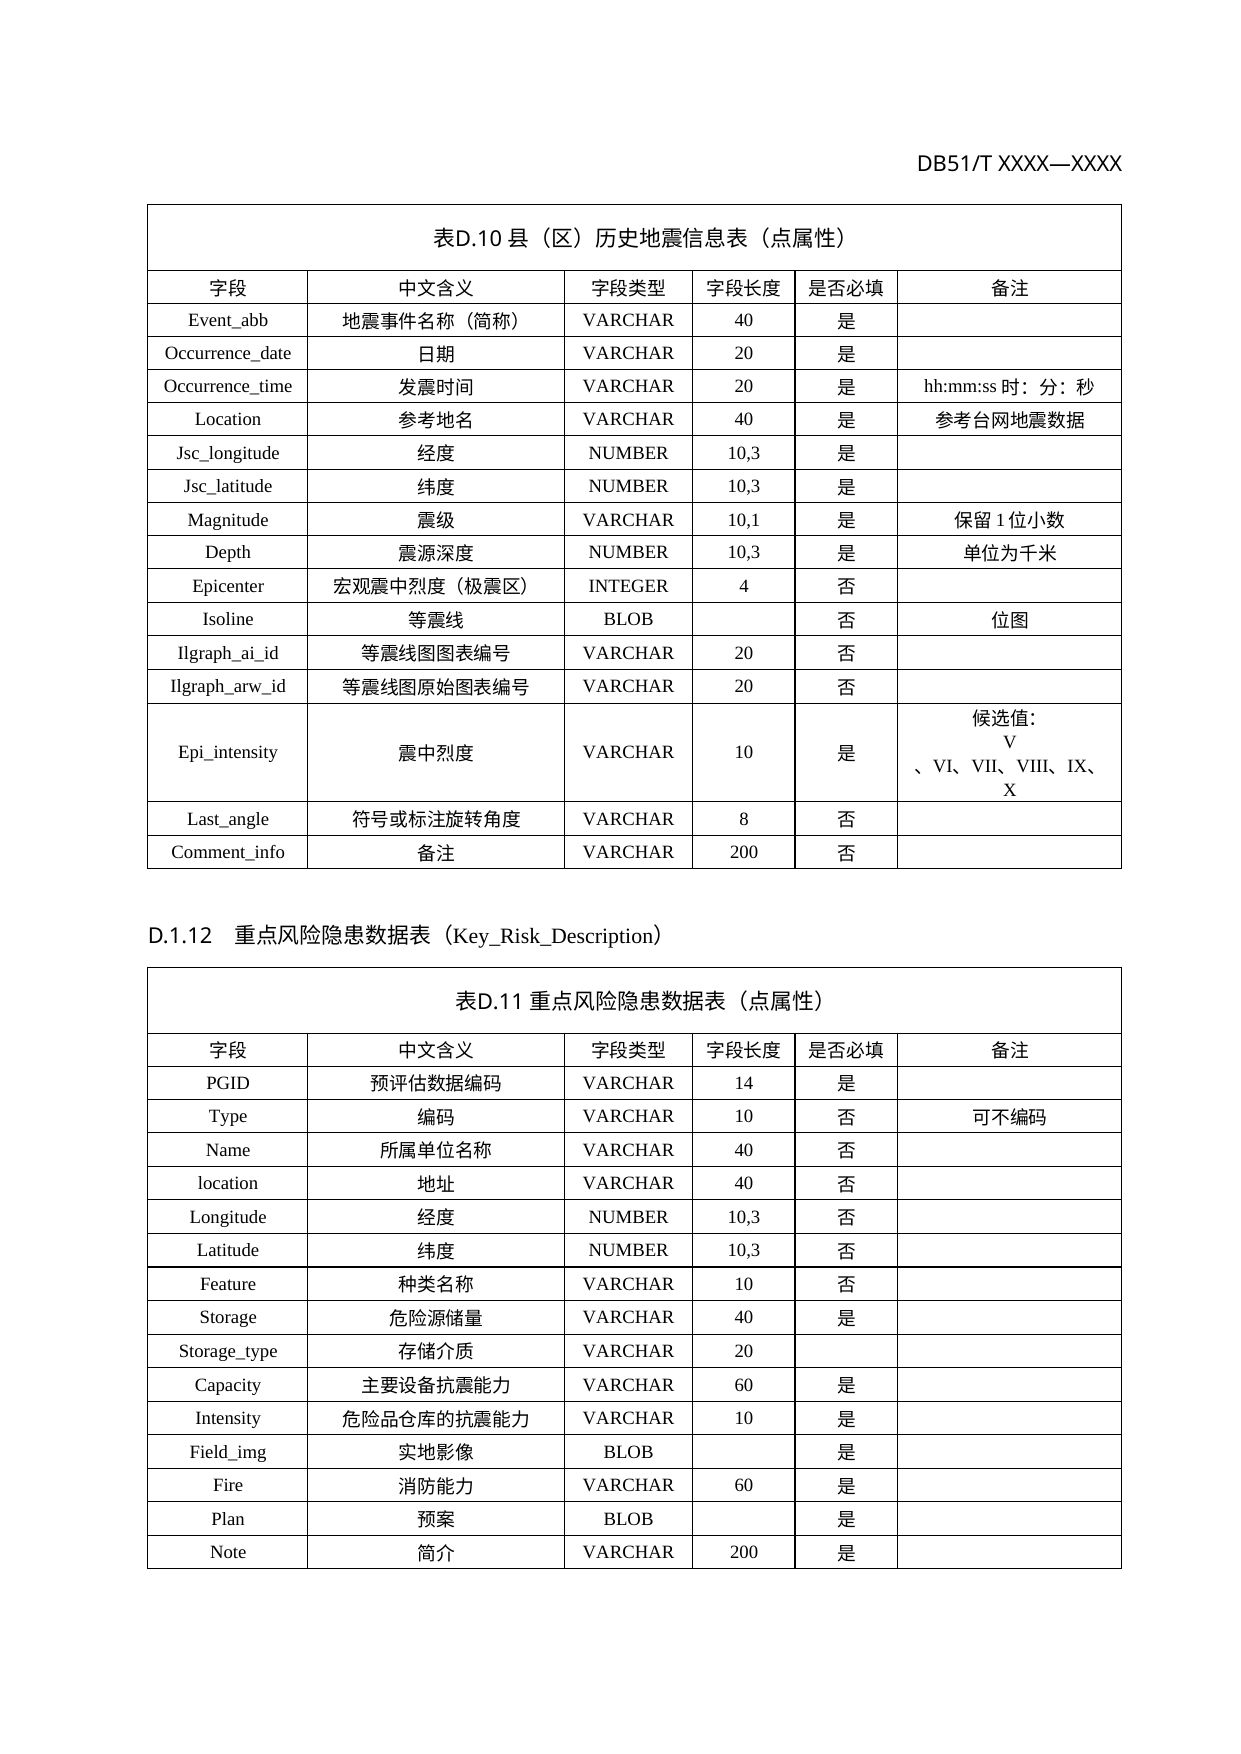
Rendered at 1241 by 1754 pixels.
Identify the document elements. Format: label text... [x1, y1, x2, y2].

table_cell 10,3 [693, 536, 794, 568]
table_cell 是否必填 [796, 1034, 897, 1066]
table_cell 是 [796, 1067, 897, 1099]
table_cell 字段 [148, 271, 307, 303]
table_cell 200 [693, 836, 794, 868]
table_cell 危险源储量 [308, 1301, 564, 1333]
table_cell 40 [693, 1133, 794, 1166]
table_cell 候选值：V、VI、VII、VIII、IX、X [898, 704, 1121, 801]
table_cell 纬度 [308, 470, 564, 502]
table_cell 字段类型 [565, 1034, 692, 1066]
table_cell 10 [693, 1268, 794, 1300]
table_cell Type [148, 1100, 307, 1132]
table_cell [898, 1435, 1121, 1468]
table_cell VARCHAR [565, 503, 692, 535]
table_cell 10,3 [693, 436, 794, 469]
table_cell [898, 1200, 1121, 1233]
table_cell VARCHAR [565, 337, 692, 369]
table_header 重点风险隐患数据表（点属性） [148, 968, 1121, 1033]
table_cell [898, 1536, 1121, 1568]
table_cell Storage_type [148, 1335, 307, 1367]
table_cell Occurrence_date [148, 337, 307, 369]
table_cell 参考地名 [308, 403, 564, 435]
table_cell 可不编码 [898, 1100, 1121, 1132]
table_cell 中文含义 [308, 1034, 564, 1066]
table_cell [898, 1133, 1121, 1166]
table_cell VARCHAR [565, 1067, 692, 1099]
table_cell VARCHAR [565, 1469, 692, 1501]
table_cell 否 [796, 603, 897, 635]
table_cell 20 [693, 636, 794, 669]
table_cell [693, 1502, 794, 1535]
table_cell VARCHAR [565, 1301, 692, 1333]
table_cell 备注 [898, 1034, 1121, 1066]
list 重点风险隐患数据表（Key_Risk_Description） [148, 918, 1122, 950]
table_cell Last_angle [148, 802, 307, 834]
table_cell 是 [796, 536, 897, 568]
table_cell Event_abb [148, 304, 307, 336]
table_cell Storage [148, 1301, 307, 1333]
table_cell VARCHAR [565, 1268, 692, 1300]
table_cell Comment_info [148, 836, 307, 868]
table_cell 否 [796, 1234, 897, 1266]
table_cell Isoline [148, 603, 307, 635]
table_cell 否 [796, 802, 897, 834]
table_cell Latitude [148, 1234, 307, 1266]
table_cell Feature [148, 1268, 307, 1300]
table_cell 否 [796, 569, 897, 602]
table_cell 是 [796, 304, 897, 336]
table_cell 中文含义 [308, 271, 564, 303]
table_cell NUMBER [565, 1234, 692, 1266]
table_cell 经度 [308, 436, 564, 469]
table_cell Jsc_longitude [148, 436, 307, 469]
table_cell NUMBER [565, 470, 692, 502]
table_cell VARCHAR [565, 1335, 692, 1367]
table_cell 参考台网地震数据 [898, 403, 1121, 435]
table_cell 编码 [308, 1100, 564, 1132]
table_cell Epi_intensity [148, 704, 307, 801]
table_cell [898, 1502, 1121, 1535]
table_cell 实地影像 [308, 1435, 564, 1468]
table_cell BLOB [565, 1502, 692, 1535]
table_cell 纬度 [308, 1234, 564, 1266]
table_cell 震源深度 [308, 536, 564, 568]
table_cell 日期 [308, 337, 564, 369]
table_cell 是 [796, 1301, 897, 1333]
table_cell [898, 636, 1121, 669]
table_cell 经度 [308, 1200, 564, 1233]
table_cell VARCHAR [565, 802, 692, 834]
table_cell Occurrence_time [148, 370, 307, 402]
table_cell 单位为千米 [898, 536, 1121, 568]
table_cell [898, 337, 1121, 369]
table_cell 否 [796, 1200, 897, 1233]
table_cell VARCHAR [565, 670, 692, 702]
table_cell 字段类型 [565, 271, 692, 303]
table_cell [693, 603, 794, 635]
table_cell VARCHAR [565, 704, 692, 801]
table_cell Fire [148, 1469, 307, 1501]
table_cell Location [148, 403, 307, 435]
table_cell [898, 836, 1121, 868]
table_cell Depth [148, 536, 307, 568]
table_header 县（区）历史地震信息表（点属性） [148, 205, 1121, 270]
table_cell BLOB [565, 1435, 692, 1468]
table_cell Note [148, 1536, 307, 1568]
table_cell 20 [693, 670, 794, 702]
table_cell 否 [796, 1167, 897, 1199]
table_cell 是 [796, 1402, 897, 1434]
table_cell 60 [693, 1368, 794, 1401]
table_cell 是 [796, 403, 897, 435]
table_cell 否 [796, 670, 897, 702]
table_cell 是 [796, 1502, 897, 1535]
table_cell VARCHAR [565, 1402, 692, 1434]
table_cell 否 [796, 836, 897, 868]
table_cell 否 [796, 1268, 897, 1300]
table_cell 震级 [308, 503, 564, 535]
table_cell 是 [796, 1536, 897, 1568]
table_cell 是 [796, 704, 897, 801]
table_cell VARCHAR [565, 1368, 692, 1401]
table_cell 10 [693, 704, 794, 801]
table_cell [898, 1167, 1121, 1199]
table_cell 主要设备抗震能力 [308, 1368, 564, 1401]
table_cell [693, 1435, 794, 1468]
table_cell VARCHAR [565, 403, 692, 435]
table_cell [898, 436, 1121, 469]
table_cell 40 [693, 403, 794, 435]
table_cell 20 [693, 370, 794, 402]
table_cell [898, 470, 1121, 502]
table_cell 14 [693, 1067, 794, 1099]
table_cell Magnitude [148, 503, 307, 535]
table_cell location [148, 1167, 307, 1199]
table_cell 备注 [898, 271, 1121, 303]
table_cell VARCHAR [565, 1133, 692, 1166]
table_cell Epicenter [148, 569, 307, 602]
table_cell 否 [796, 636, 897, 669]
table_cell [898, 1335, 1121, 1367]
table_cell 20 [693, 337, 794, 369]
table_cell 否 [796, 1133, 897, 1166]
table_cell VARCHAR [565, 1536, 692, 1568]
table_cell [898, 1234, 1121, 1266]
table_cell [898, 1402, 1121, 1434]
table_cell 存储介质 [308, 1335, 564, 1367]
table_cell 发震时间 [308, 370, 564, 402]
table_cell 简介 [308, 1536, 564, 1568]
table_cell Longitude [148, 1200, 307, 1233]
table_cell 等震线图图表编号 [308, 636, 564, 669]
table_cell 保留1位小数 [898, 503, 1121, 535]
table_cell 是 [796, 1469, 897, 1501]
table_cell 预案 [308, 1502, 564, 1535]
table_cell [796, 1335, 897, 1367]
table_cell VARCHAR [565, 636, 692, 669]
table_cell [898, 802, 1121, 834]
table_cell [898, 1469, 1121, 1501]
table_cell NUMBER [565, 536, 692, 568]
table_cell 60 [693, 1469, 794, 1501]
table_cell [898, 304, 1121, 336]
table_cell PGID [148, 1067, 307, 1099]
table_cell 是 [796, 436, 897, 469]
table_cell Jsc_latitude [148, 470, 307, 502]
table_cell [898, 569, 1121, 602]
table_cell NUMBER [565, 436, 692, 469]
table_cell 字段长度 [693, 271, 794, 303]
table_cell 字段 [148, 1034, 307, 1066]
table_cell Ilgraph_arw_id [148, 670, 307, 702]
table_cell 等震线图原始图表编号 [308, 670, 564, 702]
table_cell 备注 [308, 836, 564, 868]
table_cell [898, 1268, 1121, 1300]
table_cell 10,3 [693, 1234, 794, 1266]
table_cell [898, 1368, 1121, 1401]
table_cell 是 [796, 470, 897, 502]
table_cell 是 [796, 503, 897, 535]
table_cell Ilgraph_ai_id [148, 636, 307, 669]
table_cell 种类名称 [308, 1268, 564, 1300]
table_cell 地址 [308, 1167, 564, 1199]
table_cell [898, 1067, 1121, 1099]
table_cell 是 [796, 1368, 897, 1401]
table_cell 是 [796, 1435, 897, 1468]
table_cell [898, 1301, 1121, 1333]
table_cell 20 [693, 1335, 794, 1367]
table_cell 40 [693, 304, 794, 336]
table_cell Capacity [148, 1368, 307, 1401]
table_cell VARCHAR [565, 836, 692, 868]
table_cell 位图 [898, 603, 1121, 635]
table_cell [898, 670, 1121, 702]
table_cell Intensity [148, 1402, 307, 1434]
table_cell 40 [693, 1301, 794, 1333]
table_cell 消防能力 [308, 1469, 564, 1501]
table_cell 所属单位名称 [308, 1133, 564, 1166]
table_cell 等震线 [308, 603, 564, 635]
table_cell VARCHAR [565, 370, 692, 402]
table_cell 10,3 [693, 1200, 794, 1233]
table_cell 地震事件名称（简称） [308, 304, 564, 336]
table_cell 10,3 [693, 470, 794, 502]
table_cell 10,1 [693, 503, 794, 535]
table_cell 8 [693, 802, 794, 834]
table_cell Name [148, 1133, 307, 1166]
table_cell 是否必填 [796, 271, 897, 303]
table_cell 震中烈度 [308, 704, 564, 801]
table_cell 是 [796, 337, 897, 369]
table_cell NUMBER [565, 1200, 692, 1233]
table_cell hh:mm:ss 时：分：秒 [898, 370, 1121, 402]
table_cell 符号或标注旋转角度 [308, 802, 564, 834]
table_cell 预评估数据编码 [308, 1067, 564, 1099]
table_cell 10 [693, 1402, 794, 1434]
table_cell 40 [693, 1167, 794, 1199]
table_cell VARCHAR [565, 1100, 692, 1132]
table_cell 200 [693, 1536, 794, 1568]
table_cell Field_img [148, 1435, 307, 1468]
table_cell 否 [796, 1100, 897, 1132]
table_cell VARCHAR [565, 304, 692, 336]
table_cell 是 [796, 370, 897, 402]
table_cell VARCHAR [565, 1167, 692, 1199]
table_cell 字段长度 [693, 1034, 794, 1066]
table_cell INTEGER [565, 569, 692, 602]
table_cell Plan [148, 1502, 307, 1535]
table_cell 10 [693, 1100, 794, 1132]
table_cell 危险品仓库的抗震能力 [308, 1402, 564, 1434]
table_cell BLOB [565, 603, 692, 635]
table_cell 4 [693, 569, 794, 602]
table_cell 宏观震中烈度（极震区） [308, 569, 564, 602]
